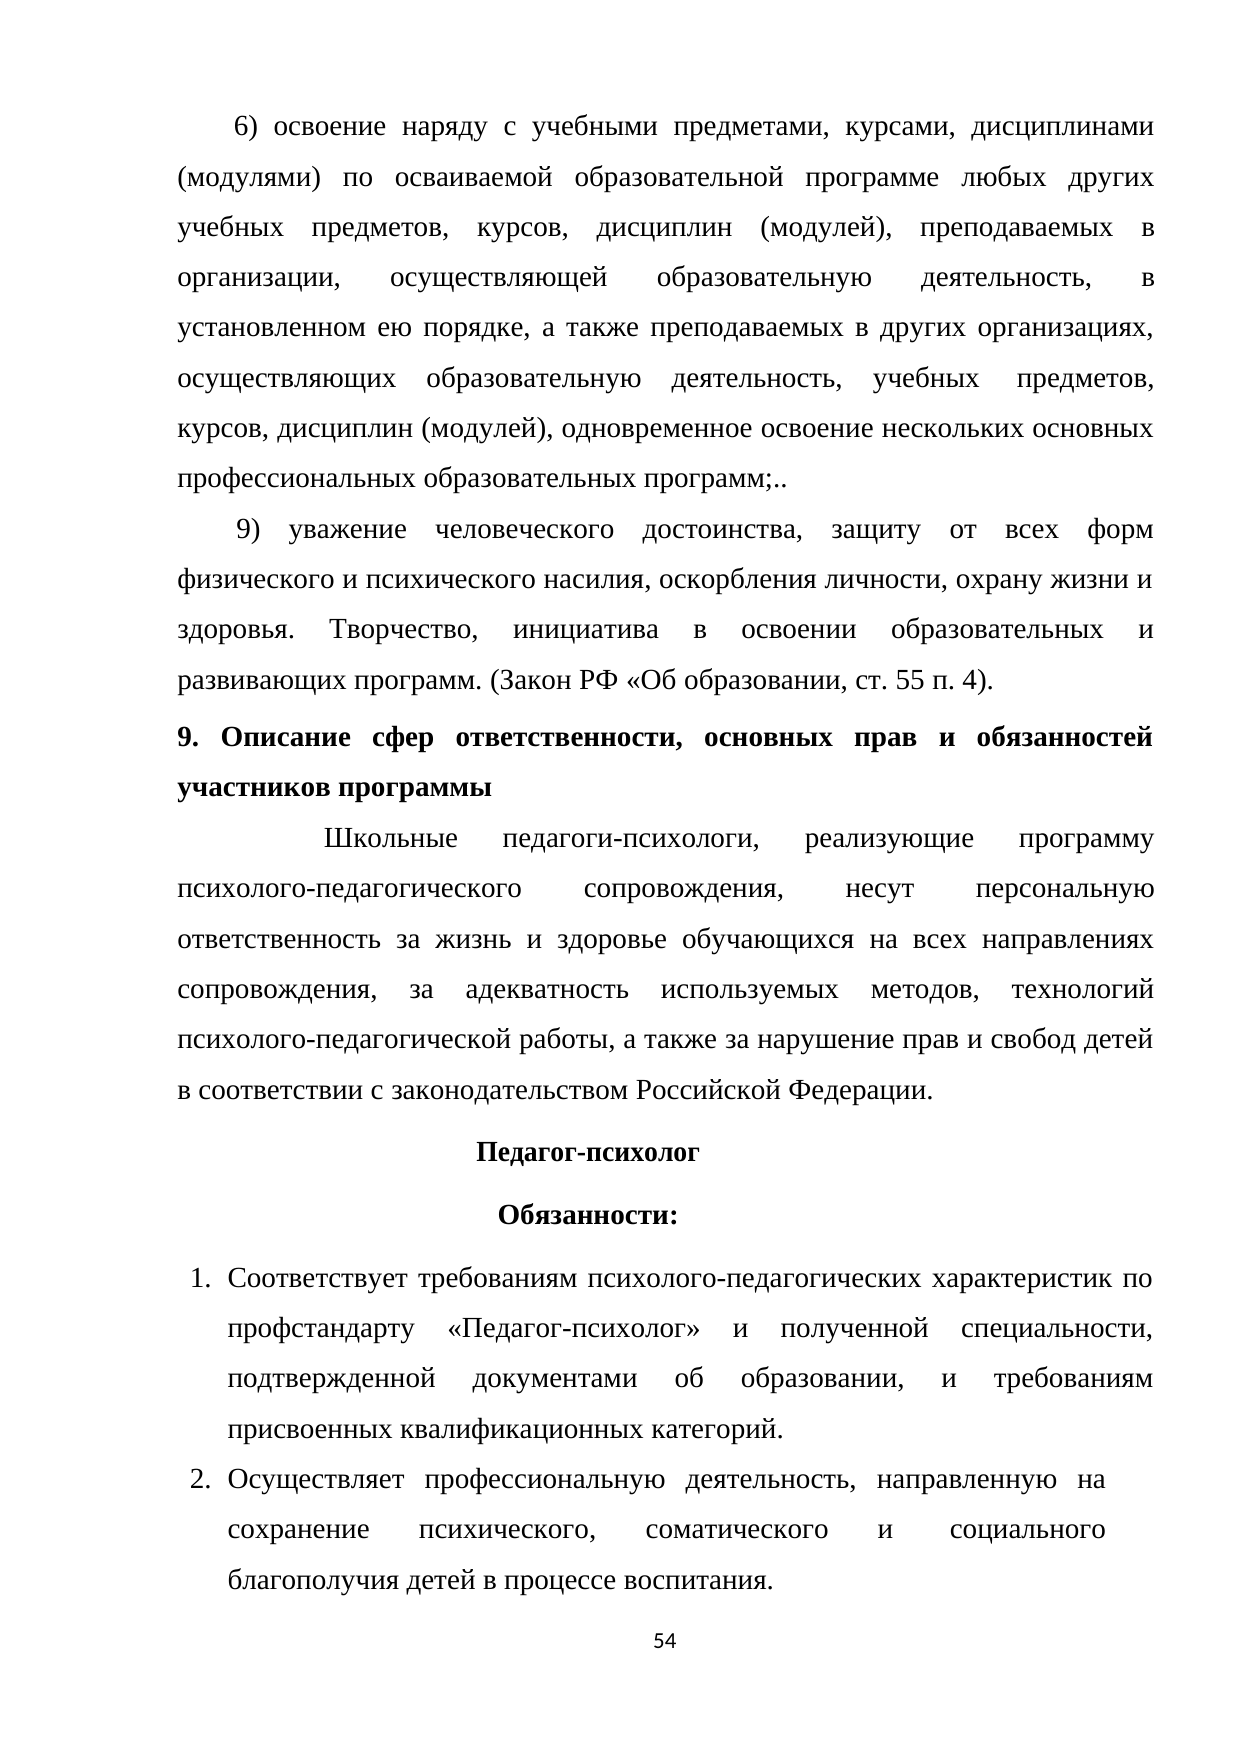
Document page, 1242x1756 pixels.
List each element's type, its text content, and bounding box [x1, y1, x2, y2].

list освоение наряду с учебными предметами, курсами, дисциплинами (модулями) по осваиваемой образовательной программе любых других учебных предметов, курсов, дисциплин (модулей), преподаваемых в организации, осуществляющей образовательную деятельность, в установленном ею порядке, а также преподаваемых в других организациях, осуществляющих образовательную деятельность, учебных предметов, курсов, дисциплин (модулей), одновременное освоение нескольких основных профессиональных образовательных программ;.. [177, 108, 1155, 494]
text 9) уважение человеческого достоинства, защиту от всех форм физического и психического насилия, оскорбления личности, охрану жизни и здоровья. Творчество, инициатива в освоении образовательных и развивающих программ. (Закон РФ «Об образовании, ст. 55 п. 4). [177, 511, 1154, 695]
subtitle Педагог-психолог Обязанности: [476, 1134, 700, 1231]
list Соответствует требованиям психолого-педагогических характеристик по профстандарту «Педагог-психолог» и полученной специальности, подтвержденной документами об образовании, и требованиям присвоенных квалификационных категорий. [189, 1260, 1153, 1444]
text Школьные педагоги-психологи, реализующие программу психолого-педагогического сопровождения, несут персональную ответственность за жизнь и здоровье обучающихся на всех направлениях сопровождения, за адекватность используемых методов, технологий психолого-педагогической работы, а также за нарушение прав и свобод детей в соответствии с законодательством Российской Федерации. [177, 820, 1154, 1105]
subtitle Описание сфер ответственности, основных прав и обязанностей участников программы [177, 719, 1153, 803]
list Осуществляет профессиональную деятельность, направленную на сохранение психического, соматического и социального благополучия детей в процессе воспитания. [189, 1461, 1106, 1595]
